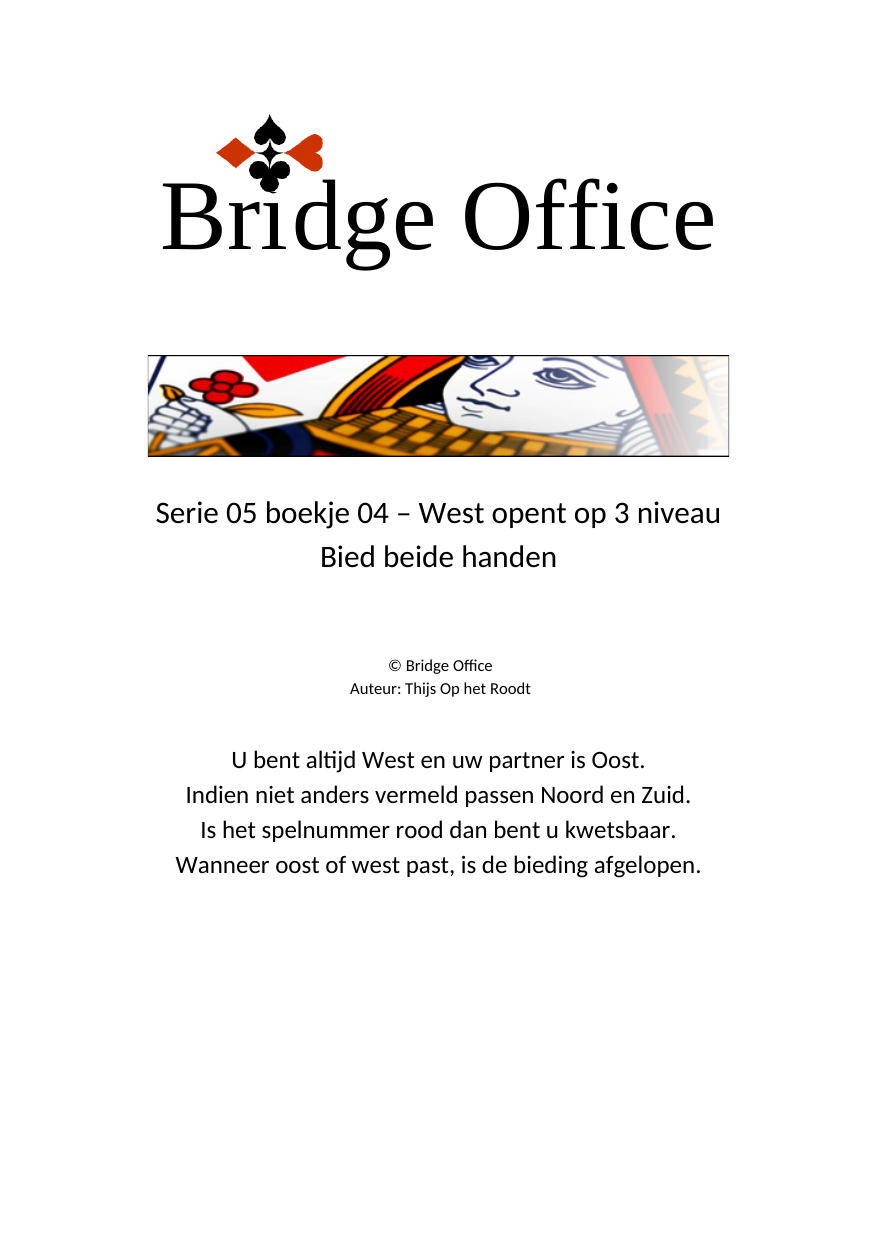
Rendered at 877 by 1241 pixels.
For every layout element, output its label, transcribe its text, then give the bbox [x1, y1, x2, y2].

text Bied beide handen [148, 537, 729, 575]
text Wanneer oost of west past, is de bieding afgelopen. [148, 849, 729, 880]
text Auteur: Thijs Op het Roodt U bent altijd West en uw partner is Oost. [148, 678, 729, 775]
text Indien niet anders vermeld passen Noord en Zuid. [148, 779, 729, 810]
picture [147, 355, 730, 457]
text Is het spelnummer rood dan bent u kwetsbaar. [148, 814, 729, 845]
text Serie 05 boekje 04 – West opent op 3 niveau [148, 493, 729, 531]
picture [215, 113, 323, 192]
text © Bridge Office [148, 655, 729, 676]
